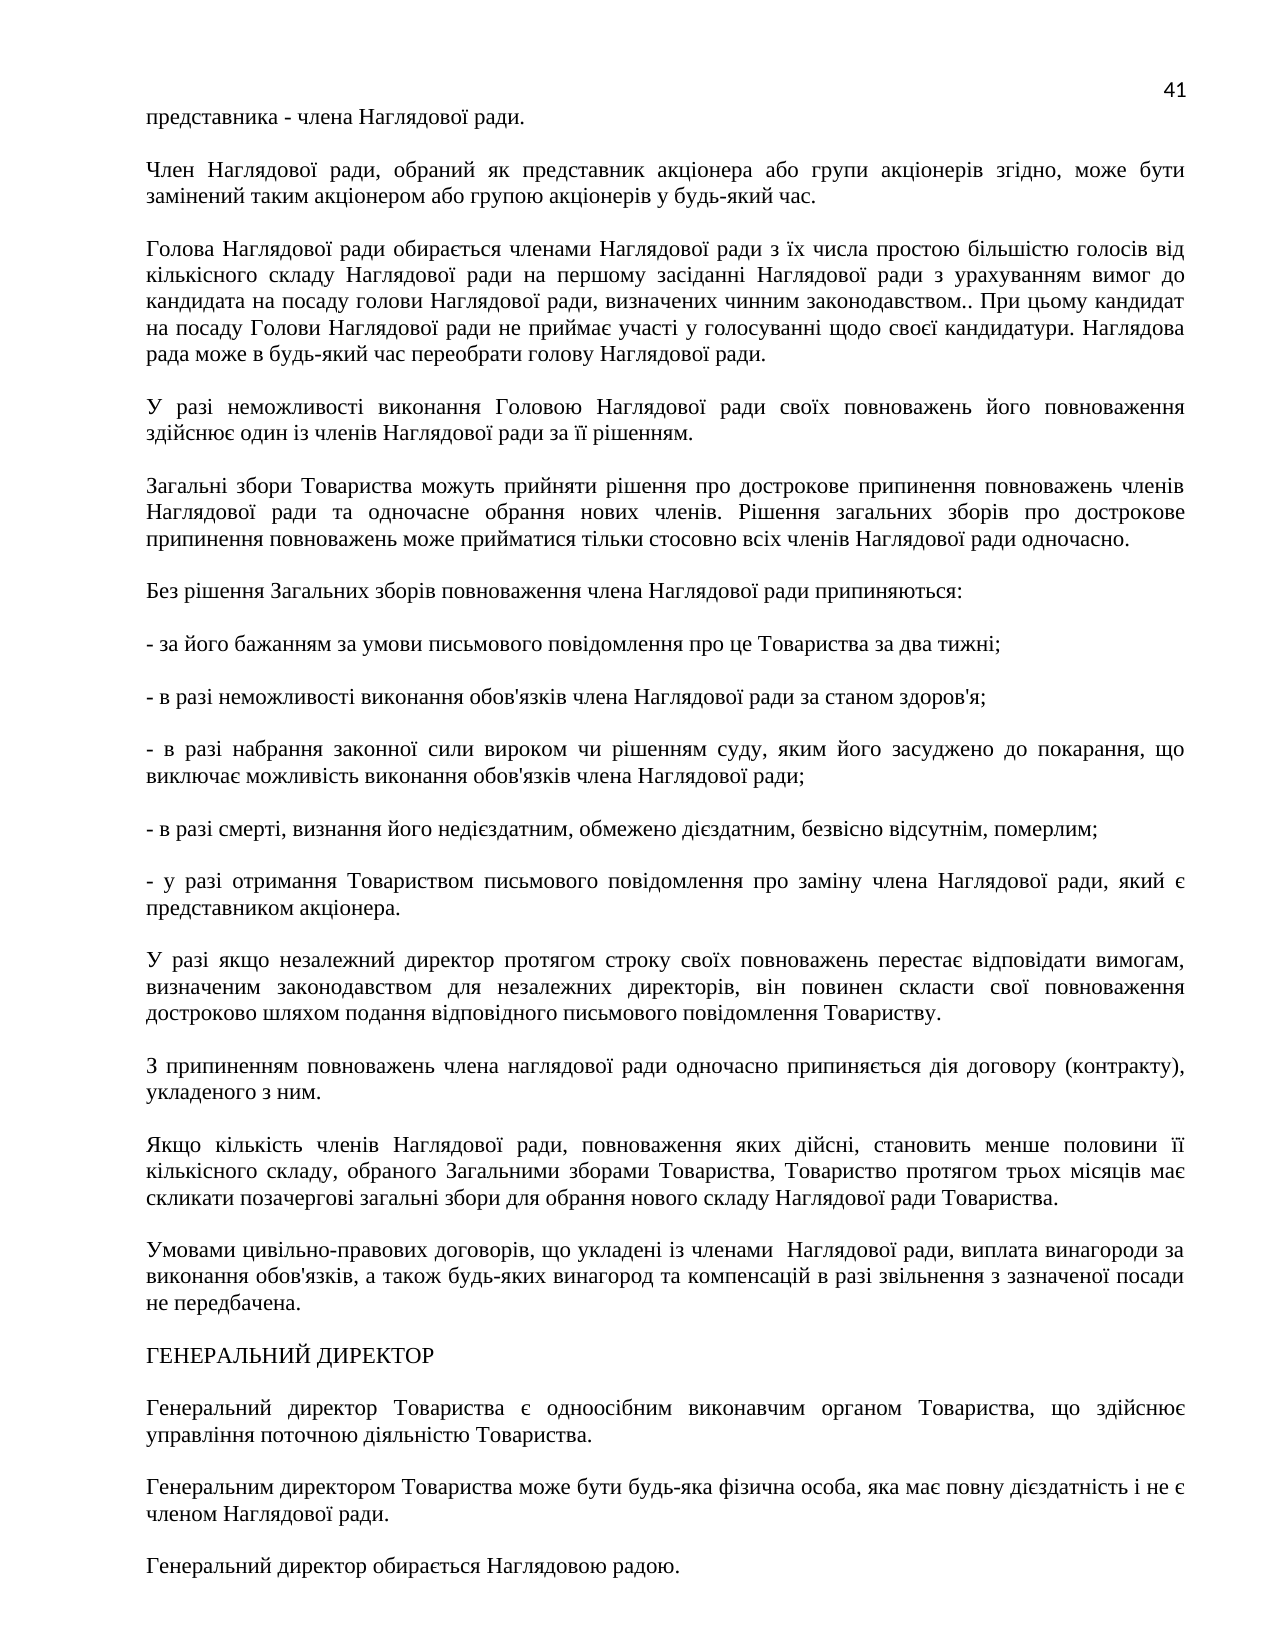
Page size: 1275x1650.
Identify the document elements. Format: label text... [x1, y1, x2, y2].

text - в разі смерті, визнання його недієздатним, обмежено дієздатним, безвісно відсутнім, померлим; [146, 814, 1186, 841]
text Генеральний директор обирається Наглядовою радою. [146, 1552, 1186, 1579]
text Умовами цивільно-правових договорів, що укладені із членами Наглядової ради, виплата винагороди за виконання обов'язків, а також будь-яких винагород та компенсацій в разі звільнення з зазначеної посади не передбачена. [146, 1236, 1186, 1315]
text З припиненням повноважень члена наглядової ради одночасно припиняється дія договору (контракту), укладеного з ним. [146, 1052, 1186, 1104]
text Голова Наглядової ради обирається членами Наглядової ради з їх числа простою більшістю голосів від кількісного складу Наглядової ради на першому засіданні Наглядової ради з урахуванням вимог до кандидата на посаду голови Наглядової ради, визначених чинним законодавством.. При цьому кандидат на посаду Голови Наглядової ради не приймає участі у голосуванні щодо своєї кандидатури. Наглядова рада може в будь-який час переобрати голову Наглядової ради. [146, 235, 1186, 367]
text - у разі отримання Товариством письмового повідомлення про заміну члена Наглядової ради, який є представником акціонера. [146, 867, 1186, 920]
text У разі неможливості виконання Головою Наглядової ради своїх повноважень його повноваження здійснює один із членів Наглядової ради за її рішенням. [146, 393, 1186, 446]
text - в разі неможливості виконання обов'язків члена Наглядової ради за станом здоров'я; [146, 683, 1186, 709]
text Генеральним директором Товариства може бути будь-яка фізична особа, яка має повну дієздатність і не є членом Наглядової ради. [146, 1473, 1186, 1526]
text Загальні збори Товариства можуть прийняти рішення про дострокове припинення повноважень членів Наглядової ради та одночасне обрання нових членів. Рішення загальних зборів про дострокове припинення повноважень може прийматися тільки стосовно всіх членів Наглядової ради одночасно. [146, 472, 1186, 551]
text У разі якщо незалежний директор протягом строку своїх повноважень перестає відповідати вимогам, визначеним законодавством для незалежних директорів, він повинен скласти свої повноваження достроково шляхом подання відповідного письмового повідомлення Товариству. [146, 946, 1186, 1025]
text - за його бажанням за умови письмового повідомлення про це Товариства за два тижні; [146, 630, 1186, 656]
text ГЕНЕРАЛЬНИЙ ДИРЕКТОР [146, 1342, 1186, 1368]
text Член Наглядової ради, обраний як представник акціонера або групи акціонерів згідно, може бути замінений таким акціонером або групою акціонерів у будь-який час. [146, 156, 1186, 208]
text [146, 103, 1186, 129]
text - в разі набрання законної сили вироком чи рішенням суду, яким його засуджено до покарання, що виключає можливість виконання обов'язків члена Наглядової ради; [146, 736, 1186, 788]
text Без рішення Загальних зборів повноваження члена Наглядової ради припиняються: [146, 577, 1186, 604]
text Якщо кількість членів Наглядової ради, повноваження яких дійсні, становить менше половини її кількісного складу, обраного Загальними зборами Товариства, Товариство протягом трьох місяців має скликати позачергові загальні збори для обрання нового складу Наглядової ради Товариства. [146, 1131, 1186, 1210]
text Генеральний директор Товариства є одноосібним виконавчим органом Товариства, що здійснює управління поточною діяльністю Товариства. [146, 1394, 1186, 1447]
